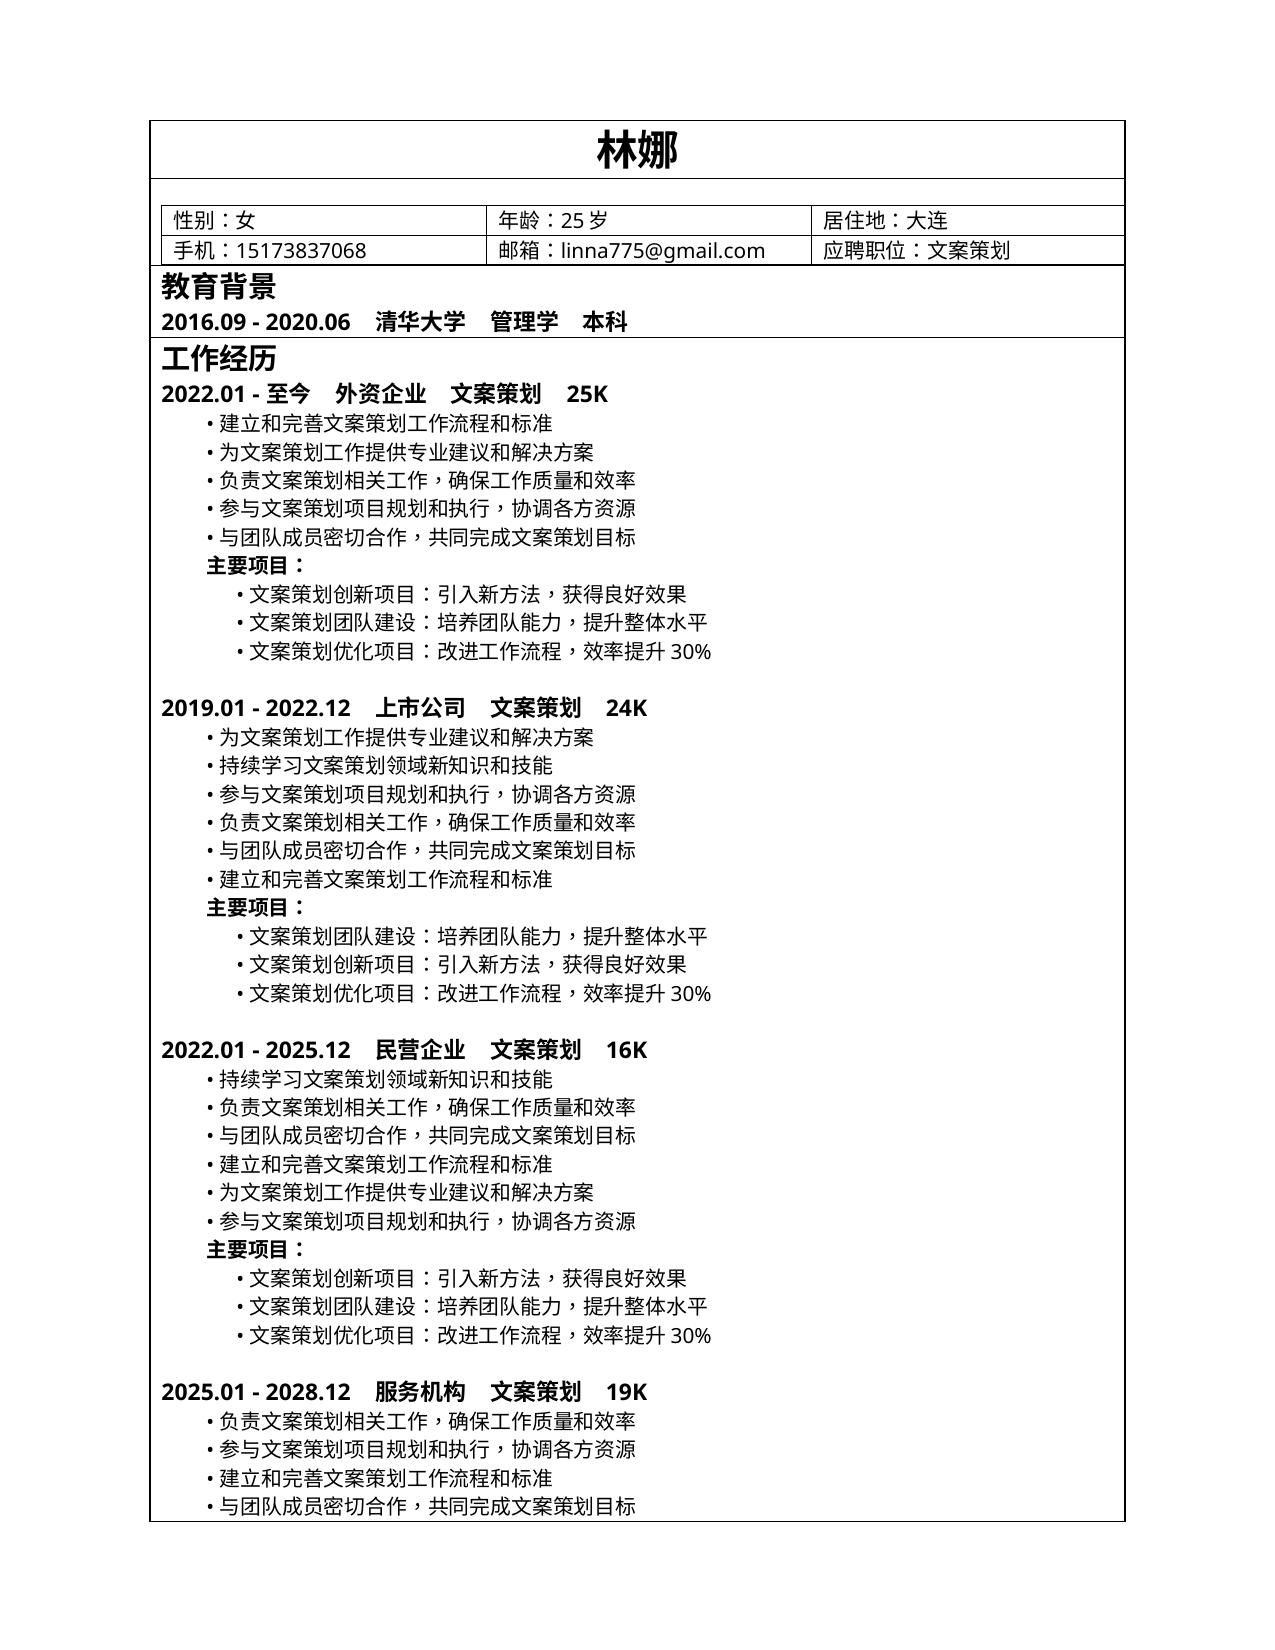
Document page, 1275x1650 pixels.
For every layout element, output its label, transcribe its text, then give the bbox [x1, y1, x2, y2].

table_header 林娜 [151, 121, 1124, 178]
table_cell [151, 338, 1124, 1521]
table_cell 教育背景 2016.09 - 2020.06 清华大学 管理学 本科 [151, 266, 1124, 337]
table_cell [151, 179, 1124, 265]
